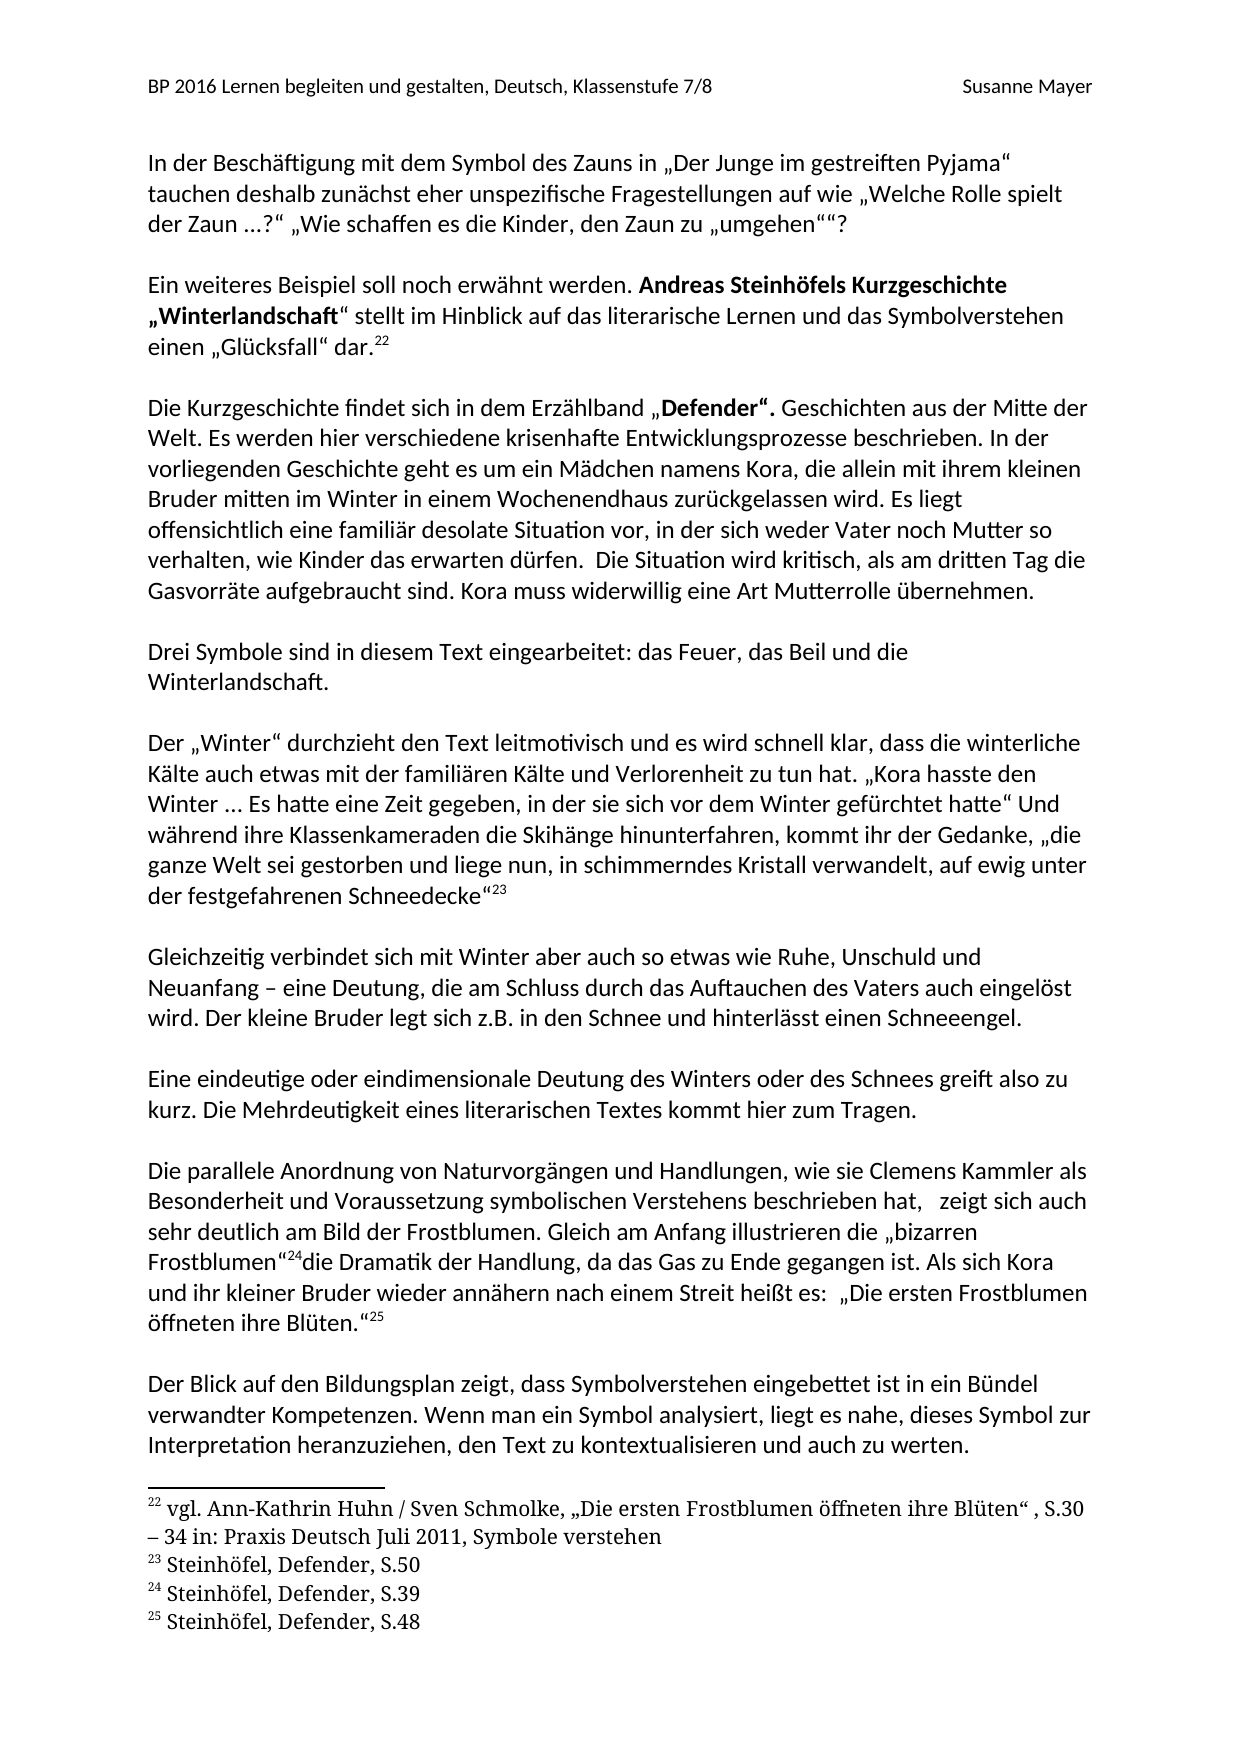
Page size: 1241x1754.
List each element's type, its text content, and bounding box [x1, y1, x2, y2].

text Die parallele Anordnung von Naturvorgängen und Handlungen, wie sie Clemens Kammler als Besonderheit und Voraussetzung symbolischen Verstehens beschrieben hat, zeigt sich auch sehr deutlich am Bild der Frostblumen. Gleich am Anfang illustrieren die „bizarren Frostblumen“die Dramatik der Handlung, da das Gas zu Ende gegangen ist. Als sich Kora und ihr kleiner Bruder wieder annähern nach einem Streit heißt es: „Die ersten Frostblumen öffneten ihre Blüten.“ [148, 1155, 1093, 1338]
text Drei Symbole sind in diesem Text eingearbeitet: das Feuer, das Beil und die Winterlandschaft. [148, 636, 1093, 697]
text Die Kurzgeschichte findet sich in dem Erzählband „Defender“. Geschichten aus der Mitte der Welt. Es werden hier verschiedene krisenhafte Entwicklungsprozesse beschrieben. In der vorliegenden Geschichte geht es um ein Mädchen namens Kora, die allein mit ihrem kleinen Bruder mitten im Winter in einem Wochenendhaus zurückgelassen wird. Es liegt offensichtlich eine familiär desolate Situation vor, in der sich weder Vater noch Mutter so verhalten, wie Kinder das erwarten dürfen. Die Situation wird kritisch, als am dritten Tag die Gasvorräte aufgebraucht sind. Kora muss widerwillig eine Art Mutterrolle übernehmen. [148, 392, 1093, 605]
text Ein weiteres Beispiel soll noch erwähnt werden. Andreas Steinhöfels Kurzgeschichte „Winterlandschaft“ stellt im Hinblick auf das literarische Lernen und das Symbolverstehen einen „Glücksfall“ dar. [148, 270, 1093, 361]
text Eine eindeutige oder eindimensionale Deutung des Winters oder des Schnees greift also zu kurz. Die Mehrdeutigkeit eines literarischen Textes kommt hier zum Tragen. [148, 1063, 1093, 1124]
text In der Beschäftigung mit dem Symbol des Zauns in „Der Junge im gestreiften Pyjama“ tauchen deshalb zunächst eher unspezifische Fragestellungen auf wie „Welche Rolle spielt der Zaun ...?“ „Wie schaffen es die Kinder, den Zaun zu „umgehen““? [148, 148, 1093, 239]
text Gleichzeitig verbindet sich mit Winter aber auch so etwas wie Ruhe, Unschuld und Neuanfang – eine Deutung, die am Schluss durch das Auftauchen des Vaters auch eingelöst wird. Der kleine Bruder legt sich z.B. in den Schnee und hinterlässt einen Schneeengel. [148, 941, 1093, 1033]
text Der Blick auf den Bildungsplan zeigt, dass Symbolverstehen eingebettet ist in ein Bündel verwandter Kompetenzen. Wenn man ein Symbol analysiert, liegt es nahe, dieses Symbol zur Interpretation heranzuziehen, den Text zu kontextualisieren und auch zu werten. [148, 1368, 1093, 1460]
text Der „Winter“ durchzieht den Text leitmotivisch und es wird schnell klar, dass die winterliche Kälte auch etwas mit der familiären Kälte und Verlorenheit zu tun hat. „Kora hasste den Winter ... Es hatte eine Zeit gegeben, in der sie sich vor dem Winter gefürchtet hatte“ Und während ihre Klassenkameraden die Skihänge hinunterfahren, kommt ihr der Gedanke, „die ganze Welt sei gestorben und liege nun, in schimmerndes Kristall verwandelt, auf ewig unter der festgefahrenen Schneedecke“ [148, 727, 1093, 911]
